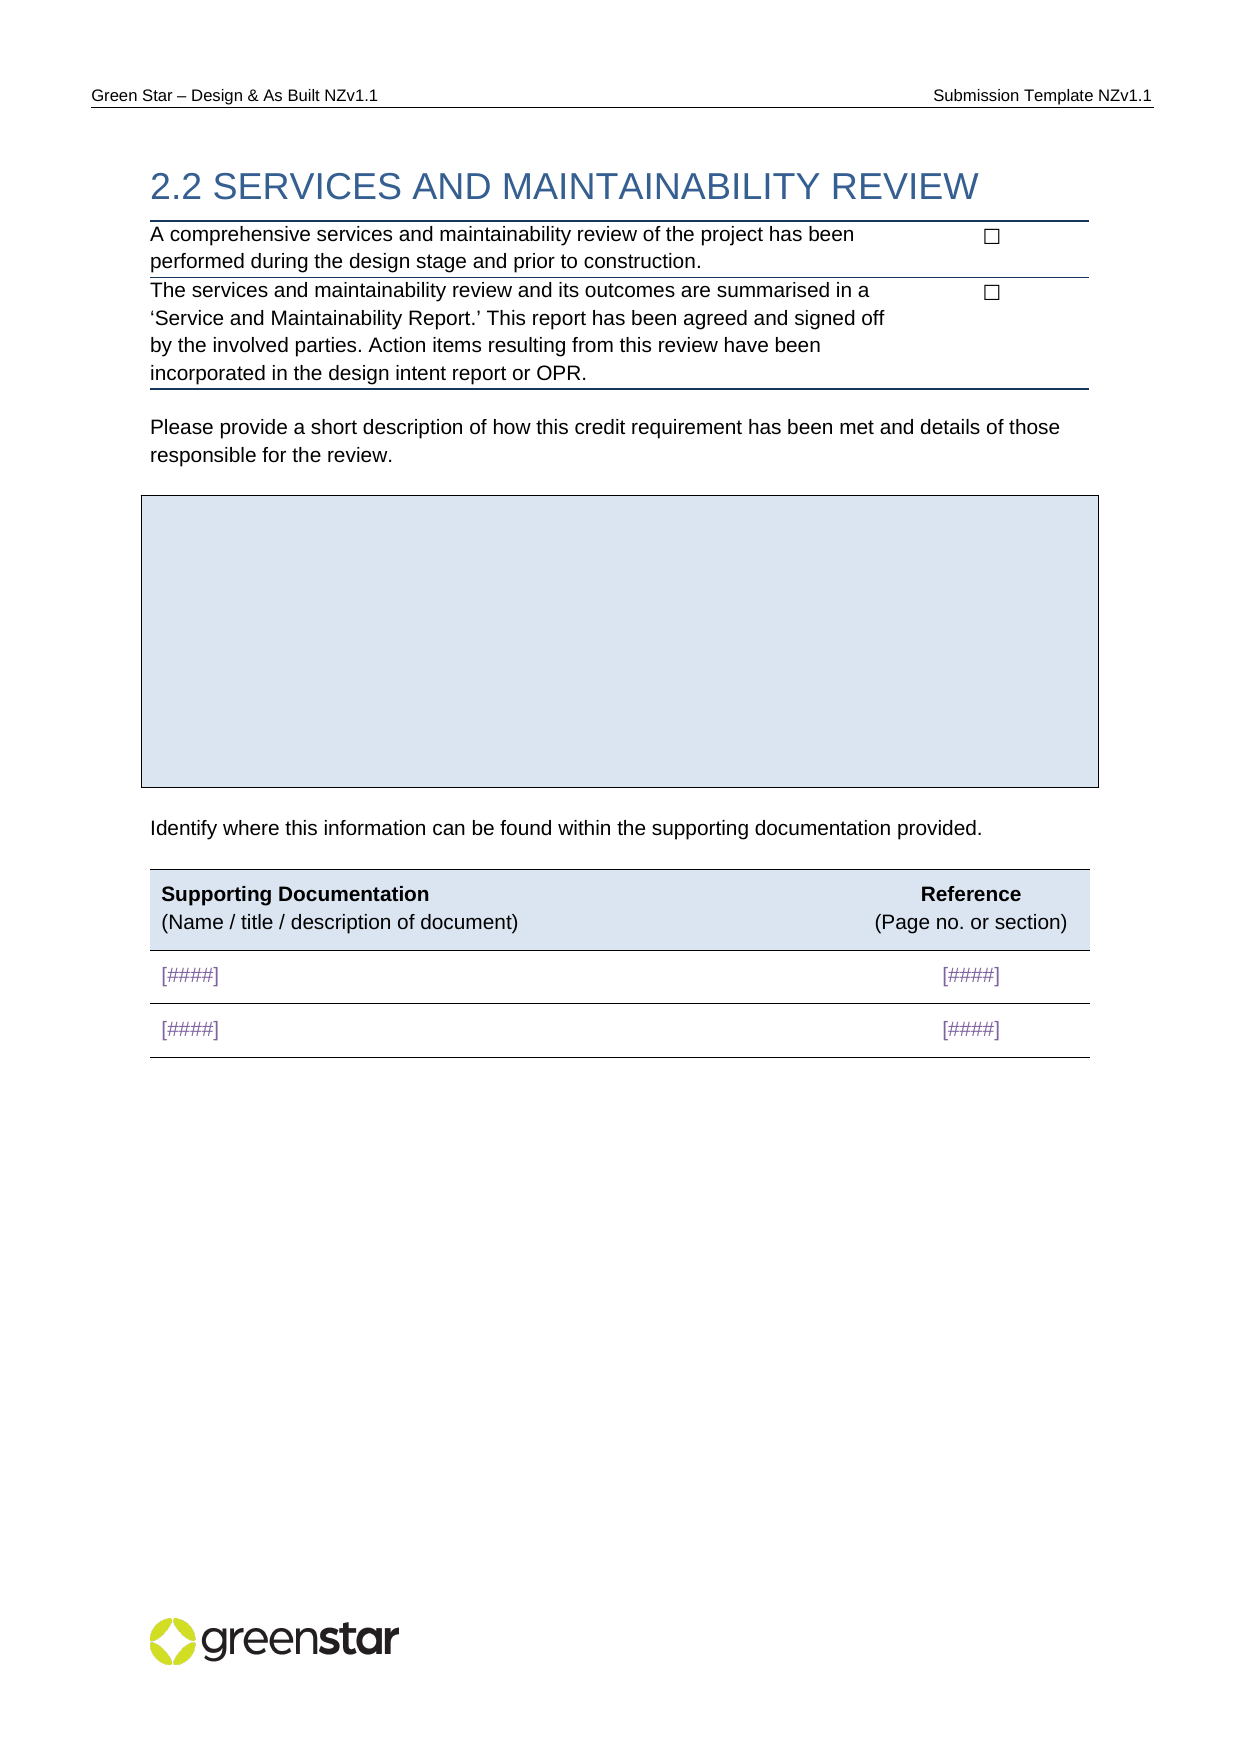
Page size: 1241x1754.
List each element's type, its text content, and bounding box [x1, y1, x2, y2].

picture [150, 1618, 399, 1665]
table_cell [####] [852, 1004, 1090, 1057]
table_cell [####] [150, 1004, 852, 1057]
subtitle 2.2 services and maintainability review [150, 164, 1090, 208]
table_header Supporting Documentation (Name / title / description of document) [150, 870, 852, 950]
table_header A comprehensive services and maintainability review of the project has been performed during the design stage and prior to construction. [150, 222, 900, 277]
text Identify where this information can be found within the supporting documentation provided. [150, 816, 1090, 840]
table_cell The services and maintainability review and its outcomes are summarised in a ‘Service and Maintainability Report.’ This report has been agreed and signed off by the involved parties. Action items resulting from this review have been incorporated in the design intent report or OPR. [150, 278, 900, 388]
table_cell [####] [150, 951, 852, 1003]
table_cell ☐ [900, 278, 1089, 388]
text Please provide a short description of how this credit requirement has been met and details of those responsible for the review. [150, 415, 1090, 466]
table_header Reference (Page no. or section) [852, 870, 1090, 950]
table_cell [####] [852, 951, 1090, 1003]
table_header ☐ [900, 222, 1089, 277]
